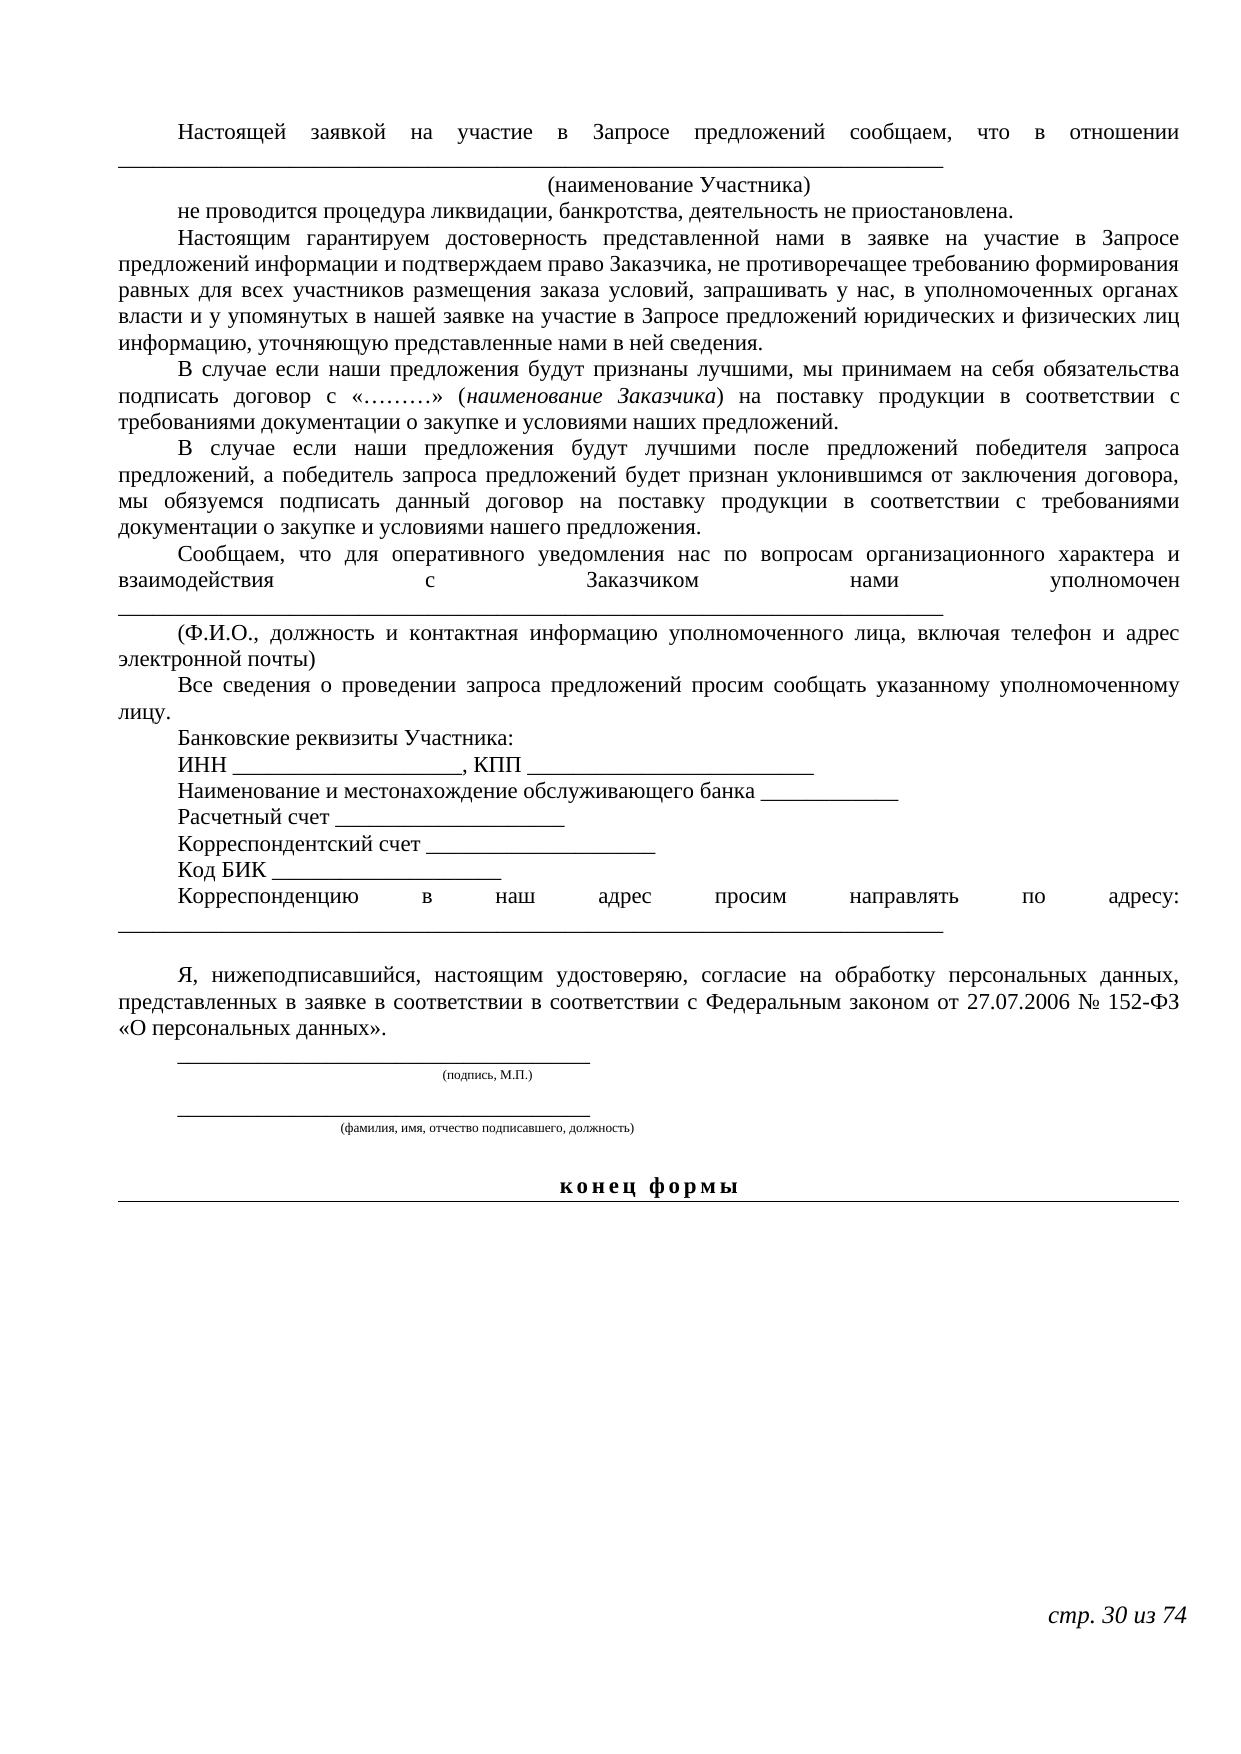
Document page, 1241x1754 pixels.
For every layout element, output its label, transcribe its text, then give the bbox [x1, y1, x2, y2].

text (подпись, М.П.) [118, 1067, 797, 1093]
text Настоящим гарантируем достоверность представленной нами в заявке на участие в Запросе предложений информации и подтверждаем право Заказчика, не противоречащее требованию формирования равных для всех участников размещения заказа условий, запрашивать у нас, в уполномоченных органах власти и у упомянутых в нашей заявке на участие в Запросе предложений юридических и физических лиц информацию, уточняющую представленные нами в ней сведения. [118, 223, 1181, 355]
text не проводится процедура ликвидации, банкротства, деятельность не приостановлена. [118, 197, 1181, 223]
text конец формы [118, 1172, 1179, 1201]
text Код БИК ____________________ [118, 856, 1181, 882]
text ____________________________________ [118, 1041, 1181, 1067]
text Настоящей заявкой на участие в Запросе предложений сообщаем, что в отношении ________________________________________________________________________ [118, 118, 1181, 171]
text В случае если наши предложения будут признаны лучшими, мы принимаем на себя обязательства подписать договор с «………» (наименование Заказчика) на поставку продукции в соответствии с требованиями документации о закупке и условиями наших предложений. [118, 355, 1181, 434]
text (наименование Участника) [118, 171, 1181, 197]
text ИНН ____________________, КПП _________________________ [118, 751, 1181, 777]
text Я, нижеподписавшийся, настоящим удостоверяю, согласие на обработку персональных данных, представленных в заявке в соответствии в соответствии с Федеральным законом от 27.07.2006 № 152-ФЗ «О персональных данных». [118, 961, 1181, 1041]
text Расчетный счет ____________________ [118, 803, 1181, 830]
text (Ф.И.О., должность и контактная информацию уполномоченного лица, включая телефон и адрес электронной почты) [118, 619, 1181, 672]
text (фамилия, имя, отчество подписавшего, должность) [118, 1119, 797, 1146]
text Сообщаем, что для оперативного уведомления нас по вопросам организационного характера и взаимодействия с Заказчиком нами уполномочен ________________________________________________________________________ [118, 540, 1181, 619]
text Банковские реквизиты Участника: [118, 724, 1181, 751]
text ____________________________________ [118, 1093, 1181, 1119]
text Все сведения о проведении запроса предложений просим сообщать указанному уполномоченному лицу. [118, 672, 1181, 724]
text Корреспондентский счет ____________________ [118, 830, 1181, 856]
text Корреспонденцию в наш адрес просим направлять по адресу: ________________________________________________________________________ [118, 882, 1181, 935]
text В случае если наши предложения будут лучшими после предложений победителя запроса предложений, а победитель запроса предложений будет признан уклонившимся от заключения договора, мы обязуемся подписать данный договор на поставку продукции в соответствии с требованиями документации о закупке и условиями нашего предложения. [118, 434, 1181, 540]
text Наименование и местонахождение обслуживающего банка ____________ [118, 777, 1181, 803]
